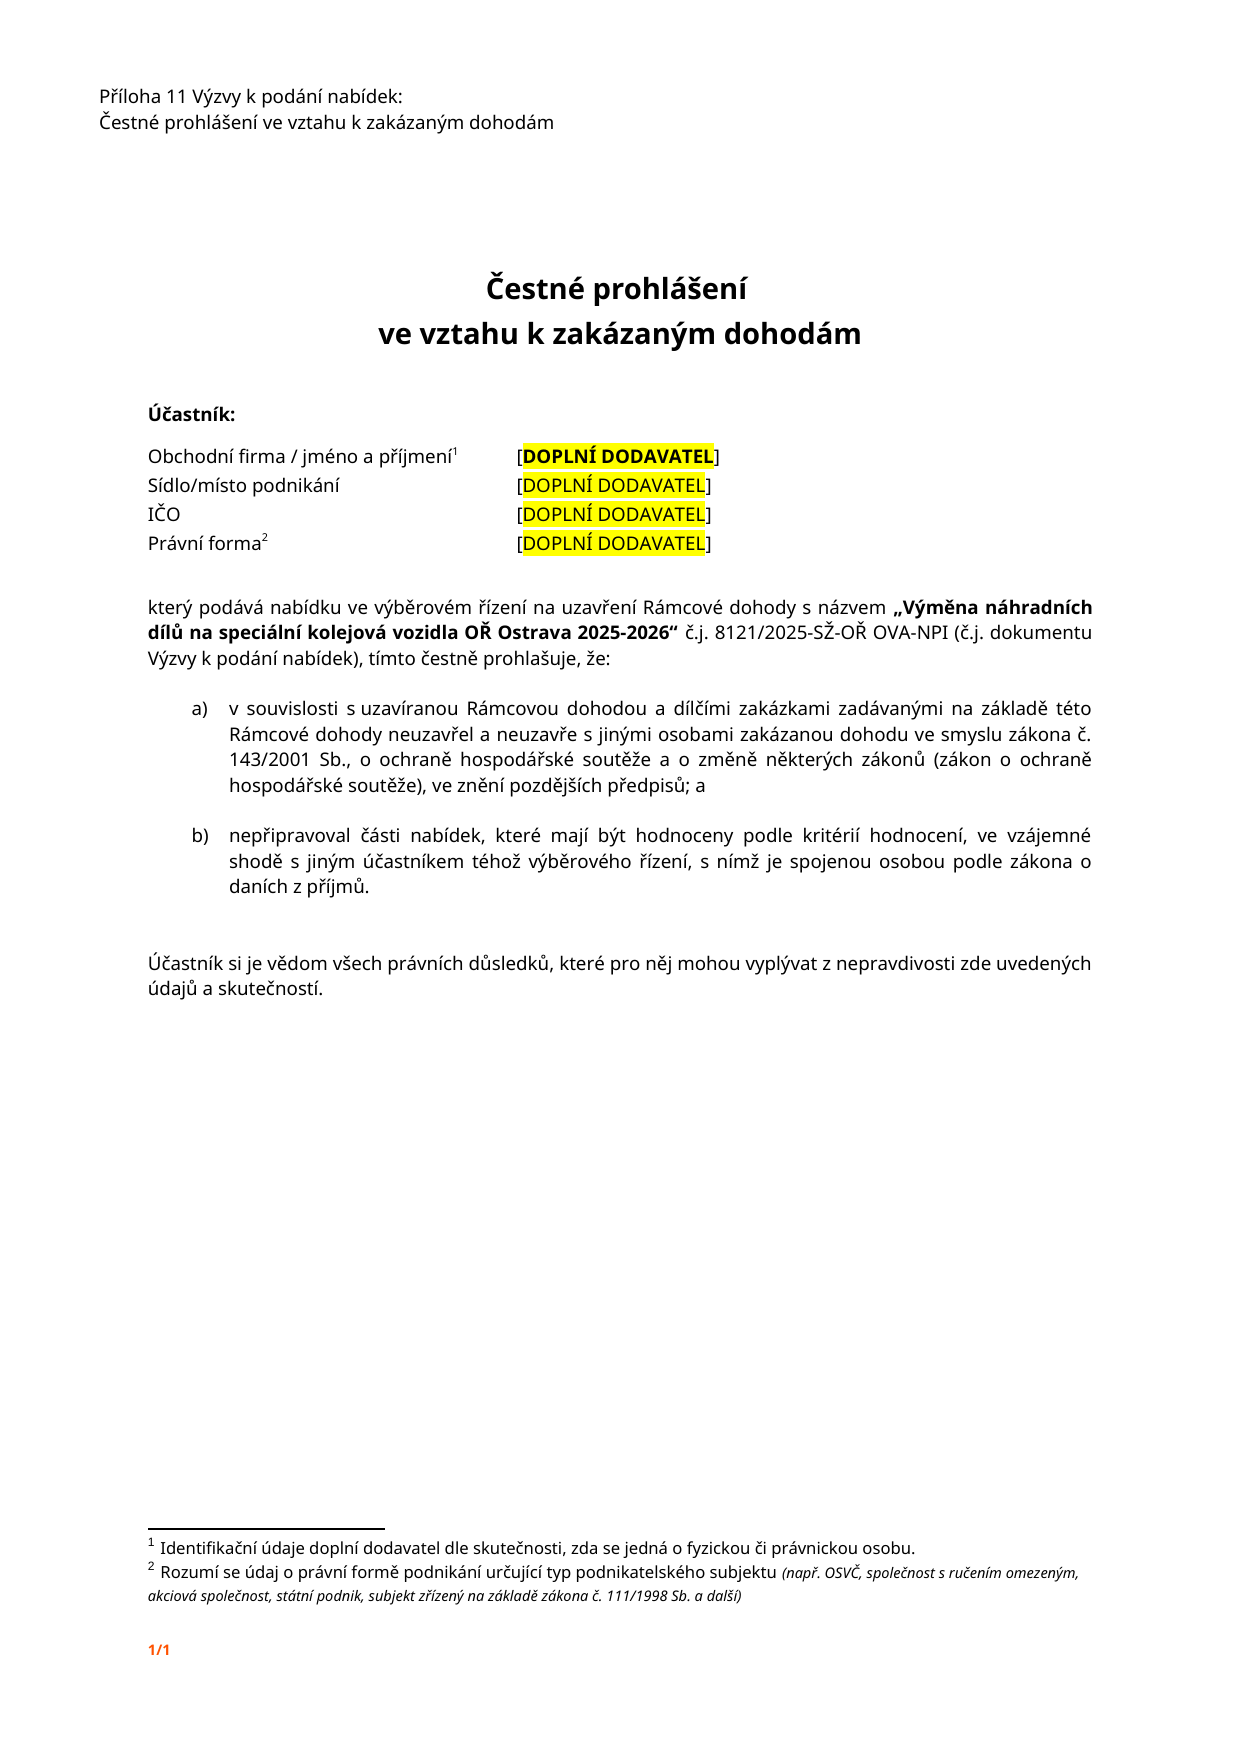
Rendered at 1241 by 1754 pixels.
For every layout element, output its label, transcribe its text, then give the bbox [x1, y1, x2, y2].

list nepřipravoval části nabídek, které mají být hodnoceny podle kritérií hodnocení, ve vzájemné shodě s jiným účastníkem téhož výběrového řízení, s nímž je spojenou osobou podle zákona o daních z příjmů. [191, 823, 1093, 899]
list v souvislosti s uzavíranou Rámcovou dohodou a dílčími zakázkami zadávanými na základě této Rámcové dohody neuzavřel a neuzavře s jinými osobami zakázanou dohodu ve smyslu zákona č. 143/2001 Sb., o ochraně hospodářské soutěže a o změně některých zákonů (zákon o ochraně hospodářské soutěže), ve znění pozdějších předpisů; a [191, 696, 1093, 798]
text Účastník: [148, 397, 1093, 428]
text Právní forma [148, 527, 1093, 556]
text Sídlo/místo podnikání [DOPLNÍ DODAVATEL] [148, 469, 1093, 498]
text Účastník si je vědom všech právních důsledků, které pro něj mohou vyplývat z nepravdivosti zde uvedených údajů a skutečností. [148, 950, 1093, 1001]
title Čestné prohlášení [148, 268, 1093, 308]
text ve vztahu k zakázaným dohodám [148, 314, 1093, 353]
text který podává nabídku ve výběrovém řízení na uzavření Rámcové dohody s názvem „Výměna náhradních dílů na speciální kolejová vozidla OŘ Ostrava 2025-2026“ č.j. 8121/2025-SŽ-OŘ OVA-NPI (č.j. dokumentu Výzvy k podání nabídek), tímto čestně prohlašuje, že: [148, 594, 1093, 671]
text Obchodní firma / jméno a příjmení [148, 440, 1093, 469]
text IČO [148, 498, 1093, 527]
